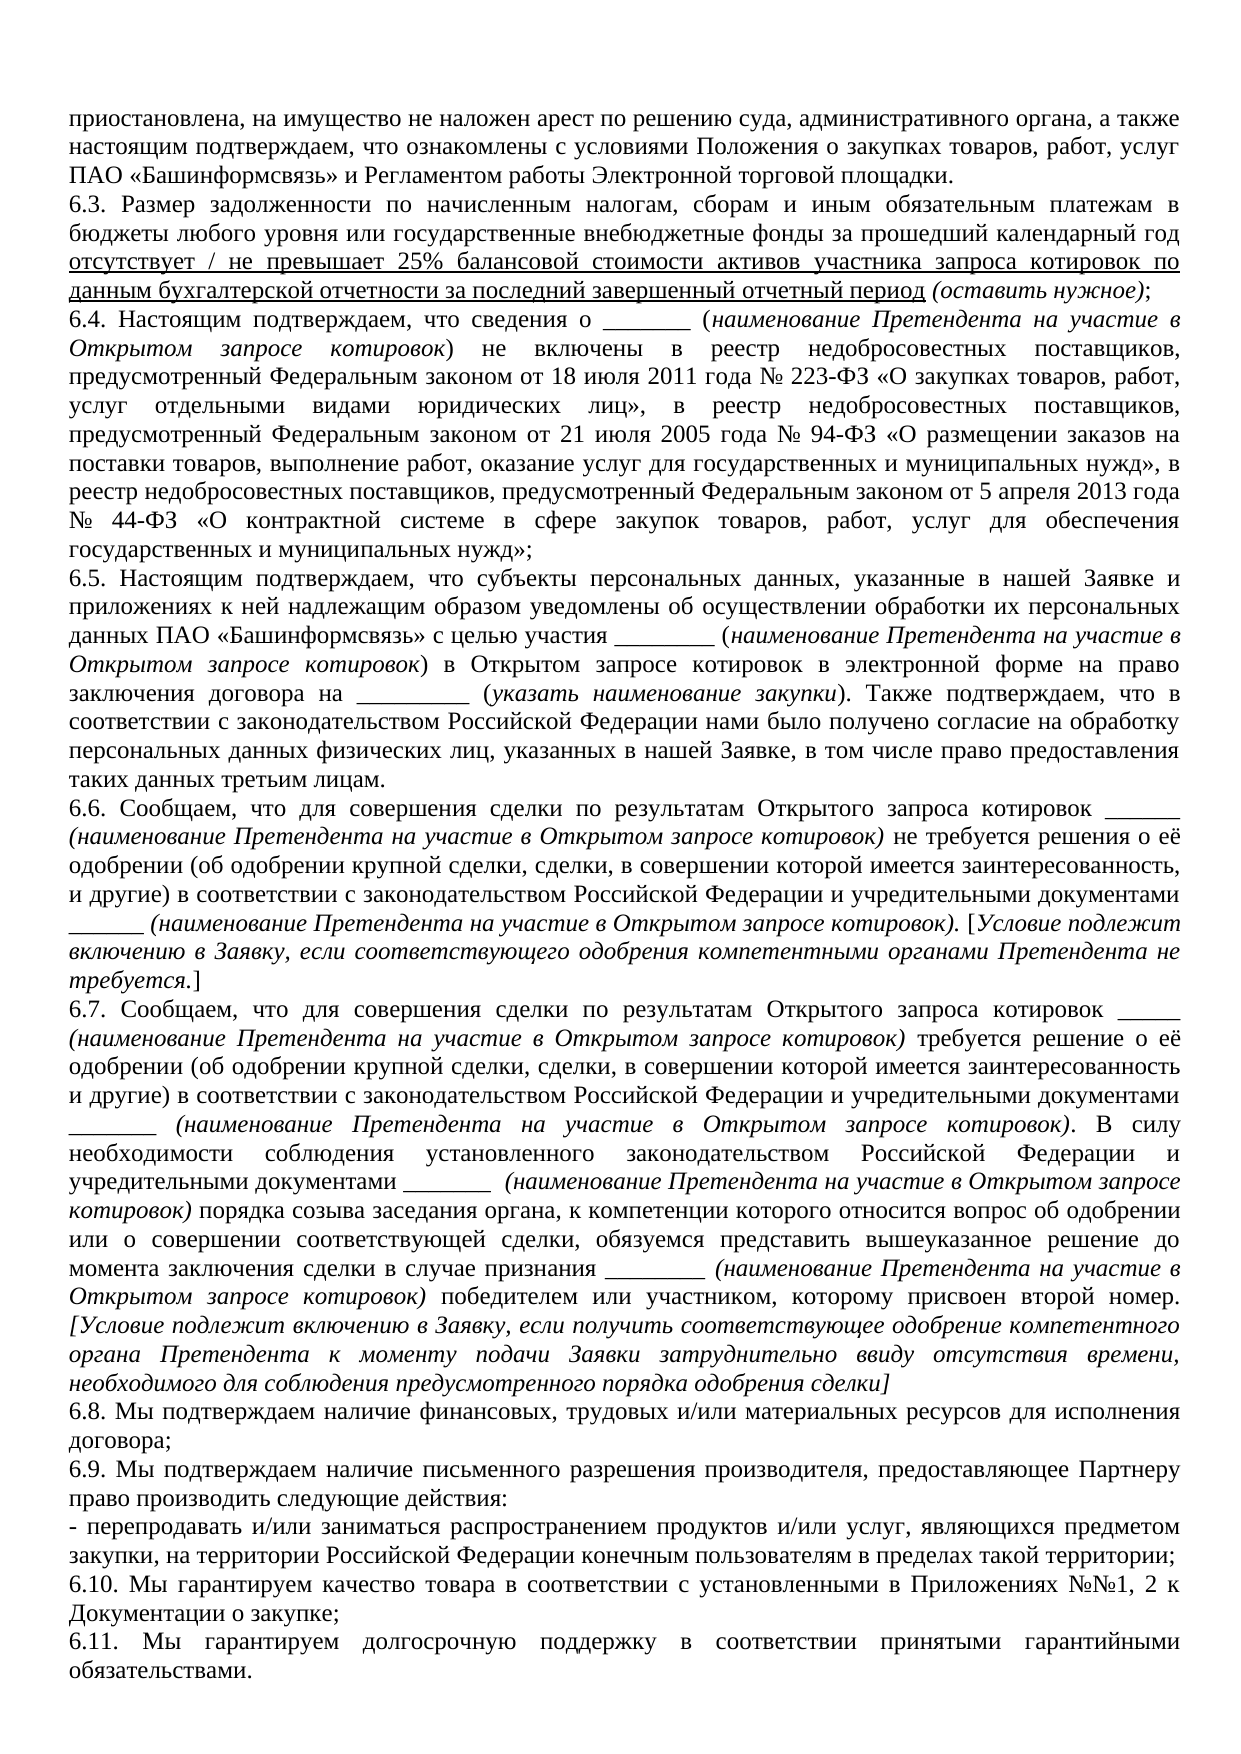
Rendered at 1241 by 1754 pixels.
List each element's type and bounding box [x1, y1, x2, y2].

table_cell [58, 103, 1192, 1684]
